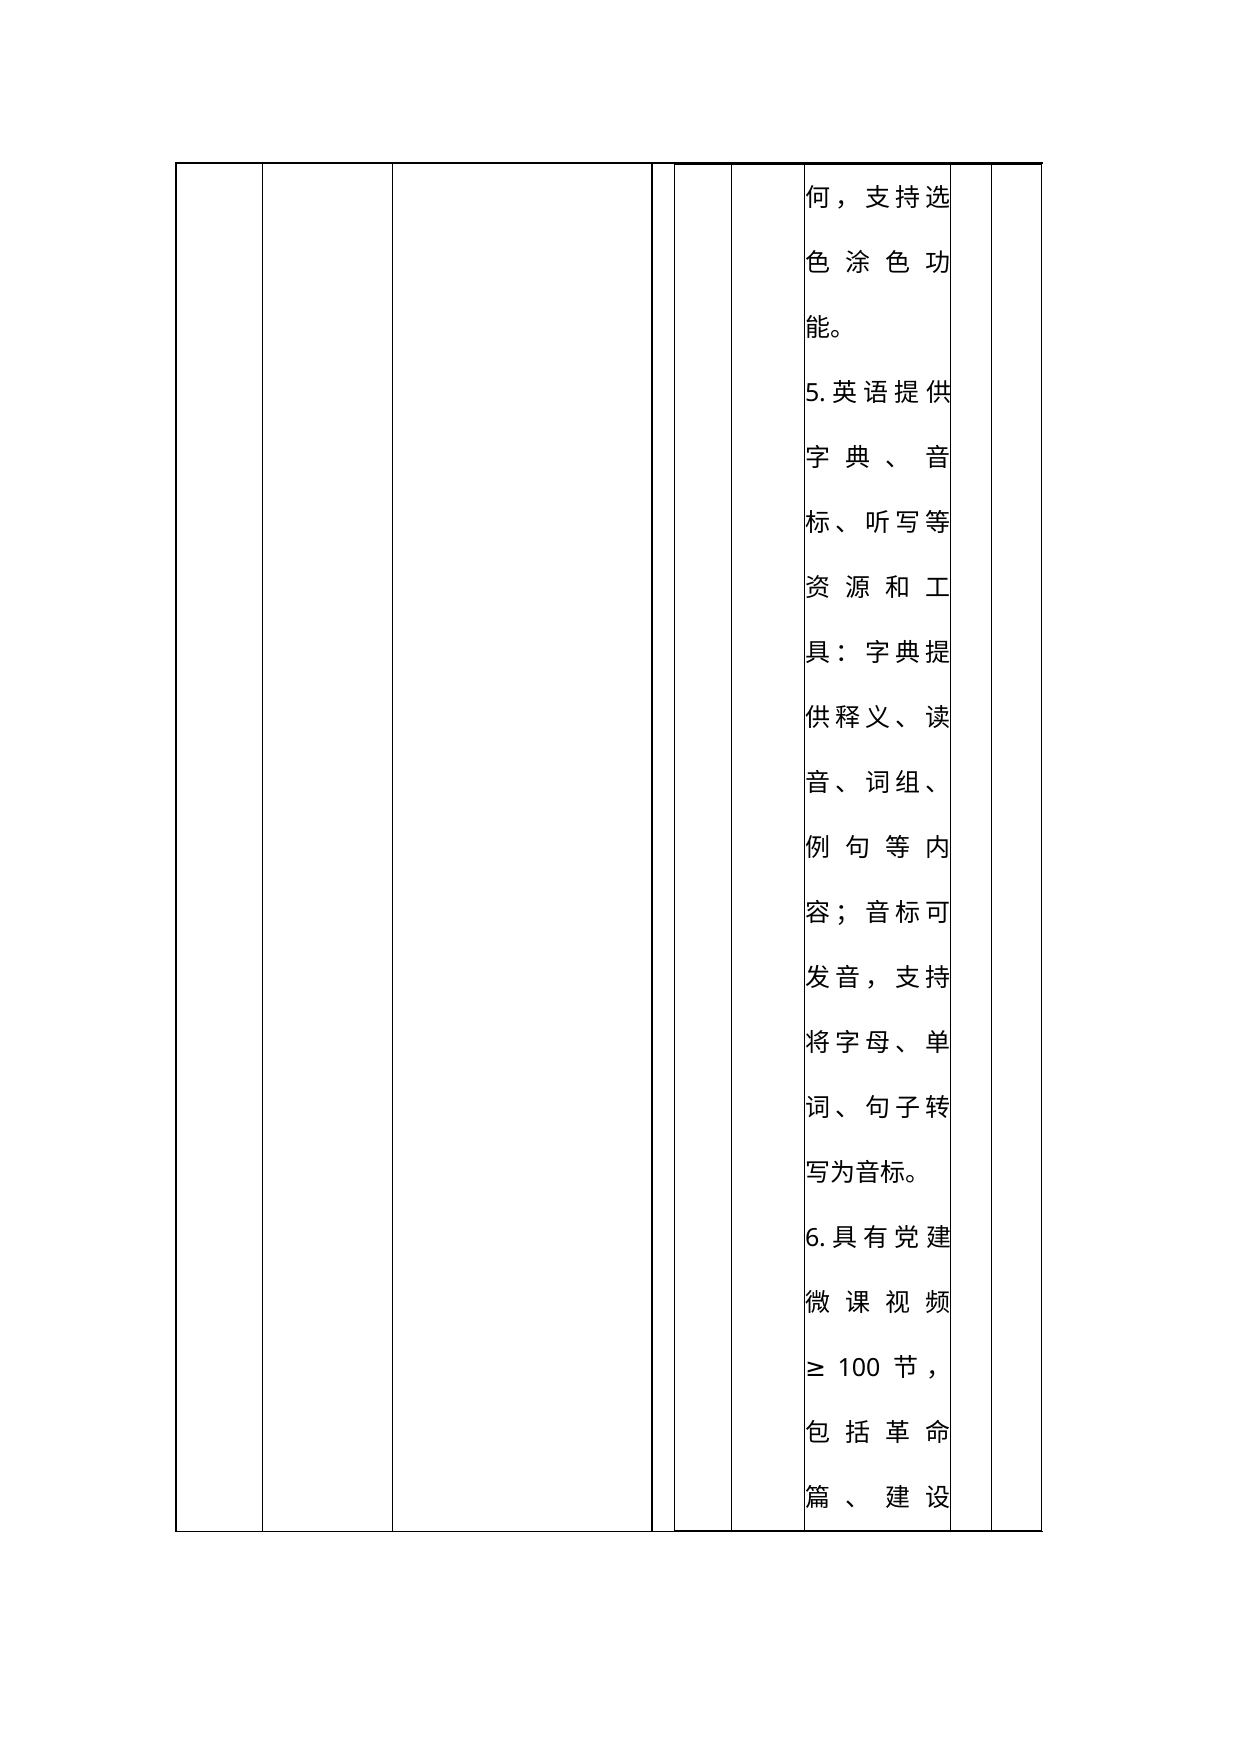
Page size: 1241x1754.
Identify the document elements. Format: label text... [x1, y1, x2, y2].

table_cell [951, 165, 991, 1530]
table_cell 1 [177, 164, 262, 1531]
table_cell [393, 164, 651, 1531]
table_cell [675, 165, 731, 1530]
table_cell [263, 164, 392, 1531]
table_cell [653, 164, 674, 1531]
table_cell [992, 165, 1041, 1530]
table_cell [805, 165, 950, 1530]
table_cell [732, 165, 804, 1530]
